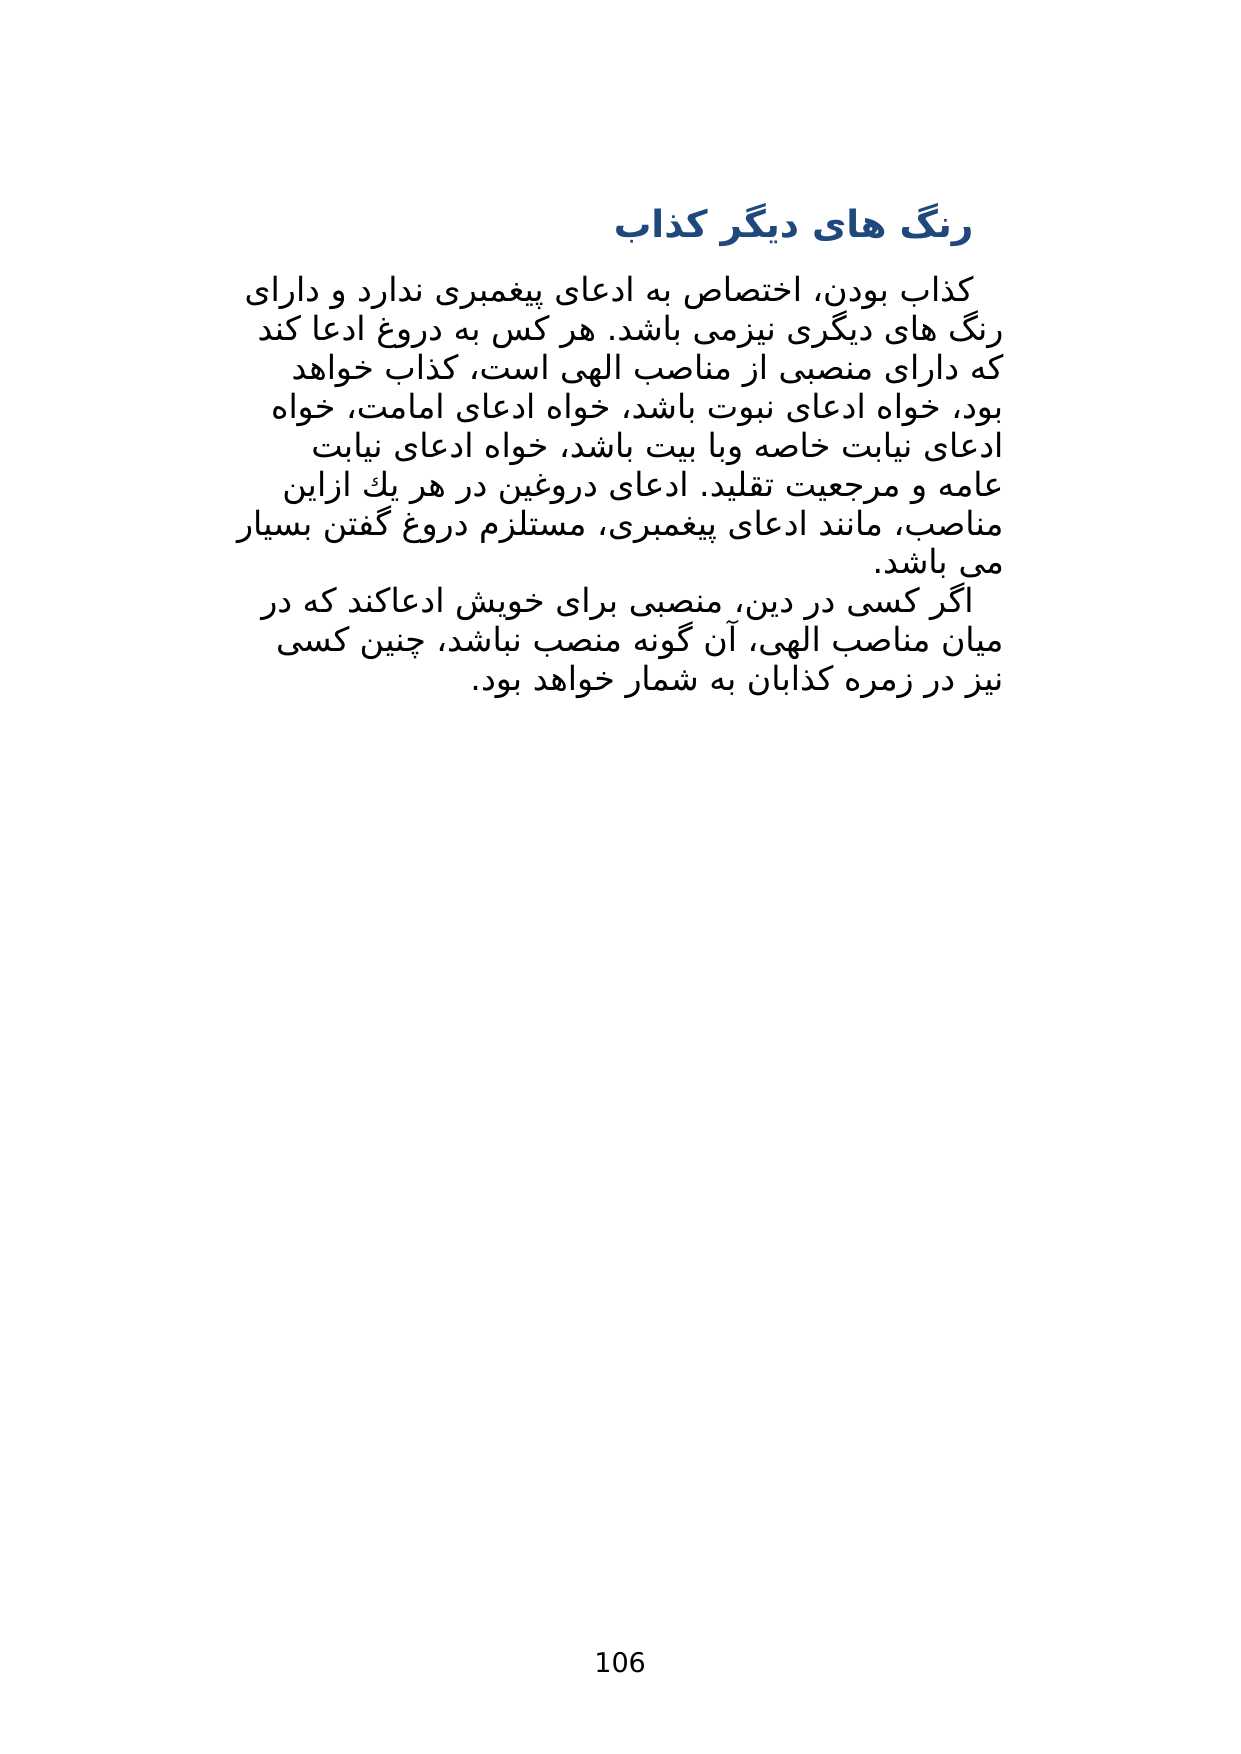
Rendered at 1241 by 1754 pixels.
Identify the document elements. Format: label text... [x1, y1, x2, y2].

subtitle رنگ هاى ديگر كذاب [236, 202, 1004, 246]
text اگر كسى در دين، منصبى براى خويش ادعاكند كه در ميان مناصب الهى، آن گونه منصب نباشد، چنين كسى نيز در زمره كذابان به شمار خواهد بود. [236, 582, 1004, 698]
text كذاب بودن، اختصاص به ادعاى پيغمبرى ندارد و داراى رنگ هاى ديگرى نيزمى باشد. هر كس به دروغ ادعا كند كه داراى منصبى از مناصب الهى است، كذاب خواهد بود، خواه ادعاى نبوت باشد، خواه ادعاى امامت، خواه ادعاى نيابت خاصه وبا بيت باشد، خواه ادعاى نيابت عامه و مرجعيت تقليد. ادعاى دروغين در هر يك ازاين مناصب، مانند ادعاى پيغمبرى، مستلزم دروغ گفتن بسيار مى باشد. [236, 271, 1004, 582]
